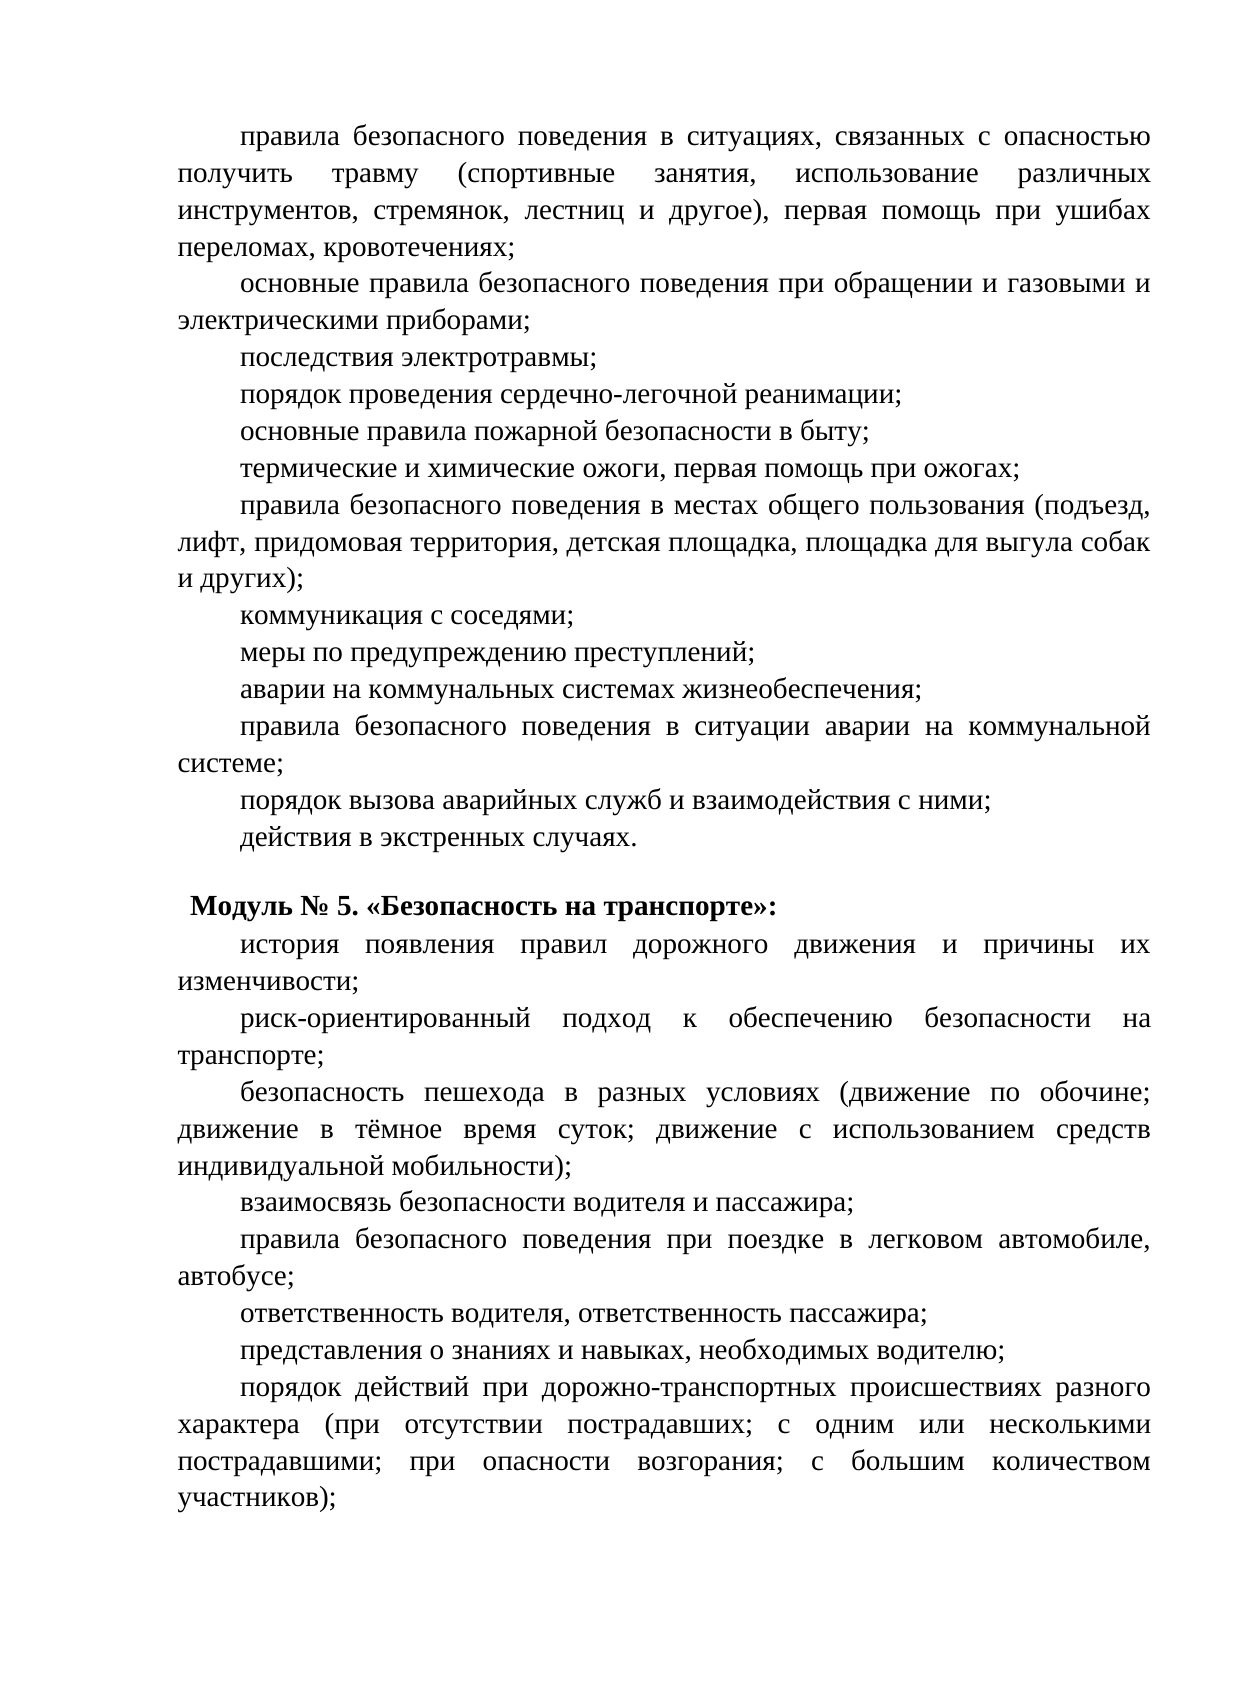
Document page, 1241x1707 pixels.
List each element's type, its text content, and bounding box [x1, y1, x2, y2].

text действия в экстренных случаях. [177, 819, 1152, 852]
text основные правила пожарной безопасности в быту; [177, 413, 1152, 447]
text ответственность водителя, ответственность пассажира; [177, 1295, 1152, 1329]
text безопасность пешехода в разных условиях (движение по обочине; движение в тёмное время суток; движение с использованием средств индивидуальной мобильности); [177, 1074, 1152, 1181]
text Модуль № 5. «Безопасность на транспорте»: [190, 888, 1152, 921]
text основные правила безопасного поведения при обращении и газовыми и электрическими приборами; [177, 266, 1152, 336]
text взаимосвязь безопасности водителя и пассажира; [177, 1184, 1152, 1218]
text последствия электротравмы; [177, 339, 1152, 373]
text коммуникация с соседями; [177, 597, 1152, 631]
text риск-ориентированный подход к обеспечению безопасности на транспорте; [177, 1000, 1152, 1071]
text аварии на коммунальных системах жизнеобеспечения; [177, 671, 1152, 705]
text меры по предупреждению преступлений; [177, 634, 1152, 668]
text термические и химические ожоги, первая помощь при ожогах; [177, 450, 1152, 483]
text порядок проведения сердечно-легочной реанимации; [177, 376, 1152, 410]
text правила безопасного поведения в местах общего пользования (подъезд, лифт, придомовая территория, детская площадка, площадка для выгула собак и других); [177, 487, 1152, 594]
text порядок действий при дорожно-транспортных происшествиях разного характера (при отсутствии пострадавших; с одним или несколькими пострадавшими; при опасности возгорания; с большим количеством участников); [177, 1369, 1152, 1513]
text правила безопасного поведения при поездке в легковом автомобиле, автобусе; [177, 1221, 1152, 1292]
text правила безопасного поведения в ситуациях, связанных с опасностью получить травму (спортивные занятия, использование различных инструментов, стремянок, лестниц и другое), первая помощь при ушибах переломах, кровотечениях; [177, 118, 1152, 262]
text порядок вызова аварийных служб и взаимодействия с ними; [177, 782, 1152, 815]
text правила безопасного поведения в ситуации аварии на коммунальной системе; [177, 708, 1152, 778]
text представления о знаниях и навыках, необходимых водителю; [177, 1332, 1152, 1366]
text история появления правил дорожного движения и причины их изменчивости; [177, 926, 1152, 997]
